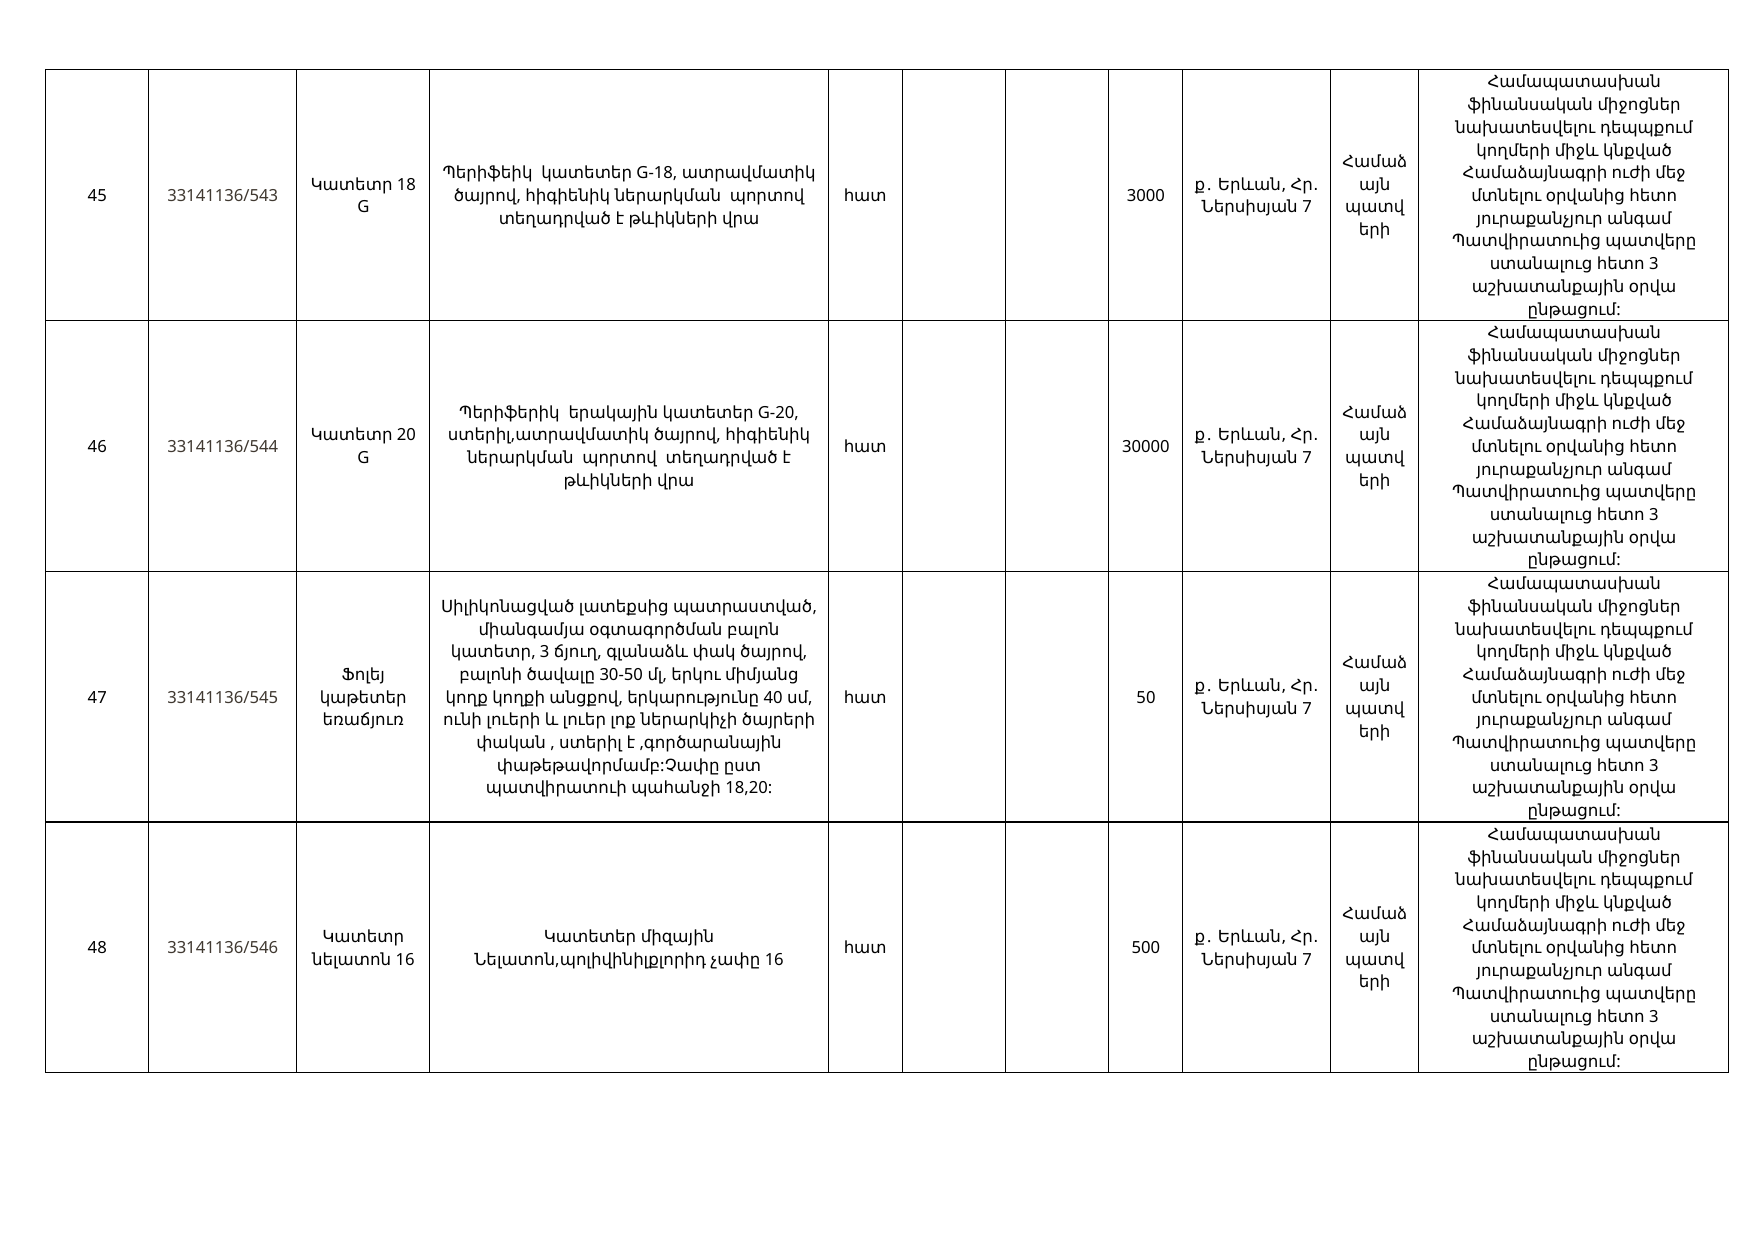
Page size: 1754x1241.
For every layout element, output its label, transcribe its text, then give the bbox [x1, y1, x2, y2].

table_cell Պերիֆերիկ երակային կատետեր G-20, ստերիլ,ատրավմատիկ ծայրով, հիգիենիկ ներարկման պորտով տեղադրված է թևիկների վրա [430, 321, 828, 571]
table_cell հատ [829, 70, 902, 320]
table_cell Կատետր 20 G [297, 321, 429, 571]
table_cell Պերիֆեիկ կատետեր G-18, ատրավմատիկ ծայրով, հիգիենիկ ներարկման պորտով տեղադրված է թևիկների վրա [430, 70, 828, 320]
table_cell 33141136/543 [149, 70, 296, 320]
table_cell 500 [1109, 823, 1182, 1072]
table_cell [903, 823, 1005, 1072]
table_cell Համաձայն պատվերի [1331, 70, 1418, 320]
table_cell Ֆոլեյ կաթետեր եռաճյուռ [297, 572, 429, 821]
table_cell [1419, 70, 1728, 320]
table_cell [1419, 823, 1728, 1072]
table_cell Կատետեր միզային Նելատոն,պոլիվինիլքլորիդ չափը 16 [430, 823, 828, 1072]
table_cell 33141136/544 [149, 321, 296, 571]
table_cell ք․ Երևան, Հր․ Ներսիսյան 7 [1183, 321, 1330, 571]
table_cell Կատետր նելատոն 16 [297, 823, 429, 1072]
table_cell ք․ Երևան, Հր․ Ներսիսյան 7 [1183, 572, 1330, 821]
table_cell [903, 321, 1005, 571]
table_cell Կատետր 18 G [297, 70, 429, 320]
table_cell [1183, 70, 1330, 320]
table_cell հատ [829, 823, 902, 1072]
table_cell [903, 70, 1005, 320]
table_cell 30000 [1109, 321, 1182, 571]
table_cell 3000 [1109, 70, 1182, 320]
table_cell 47 [46, 572, 148, 821]
table_cell Համաձայն պատվերի [1331, 321, 1418, 571]
table_cell հատ [829, 572, 902, 821]
table_cell 33141136/546 [149, 823, 296, 1072]
table_cell [1006, 572, 1108, 821]
table_cell 46 [46, 321, 148, 571]
table_cell [1006, 70, 1108, 320]
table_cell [1183, 823, 1330, 1072]
table_cell 50 [1109, 572, 1182, 821]
table_cell [1006, 321, 1108, 571]
table_cell 45 [46, 70, 148, 320]
table_cell հատ [829, 321, 902, 571]
table_cell 48 [46, 823, 148, 1072]
table_cell [1006, 823, 1108, 1072]
table_cell Համաձայն պատվերի [1331, 823, 1418, 1072]
table_cell 33141136/545 [149, 572, 296, 821]
table_cell Սիլիկոնացված լատեքսից պատրաստված, միանգամյա օգտագործման բալոն կատետր, 3 ճյուղ, գլանաձև փակ ծայրով, բալոնի ծավալը 30-50 մլ, երկու միմյանց կողք կողքի անցքով, երկարությունը 40 սմ, ունի լուերի և լուեր լոք ներարկիչի ծայրերի փական , ստերիլ է ,գործարանային փաթեթավորմամբ:Չափը ըստ պատվիրատուի պահանջի 18,20: [430, 572, 828, 821]
table_cell [903, 572, 1005, 821]
table_cell Համաձայն պատվերի [1331, 572, 1418, 821]
